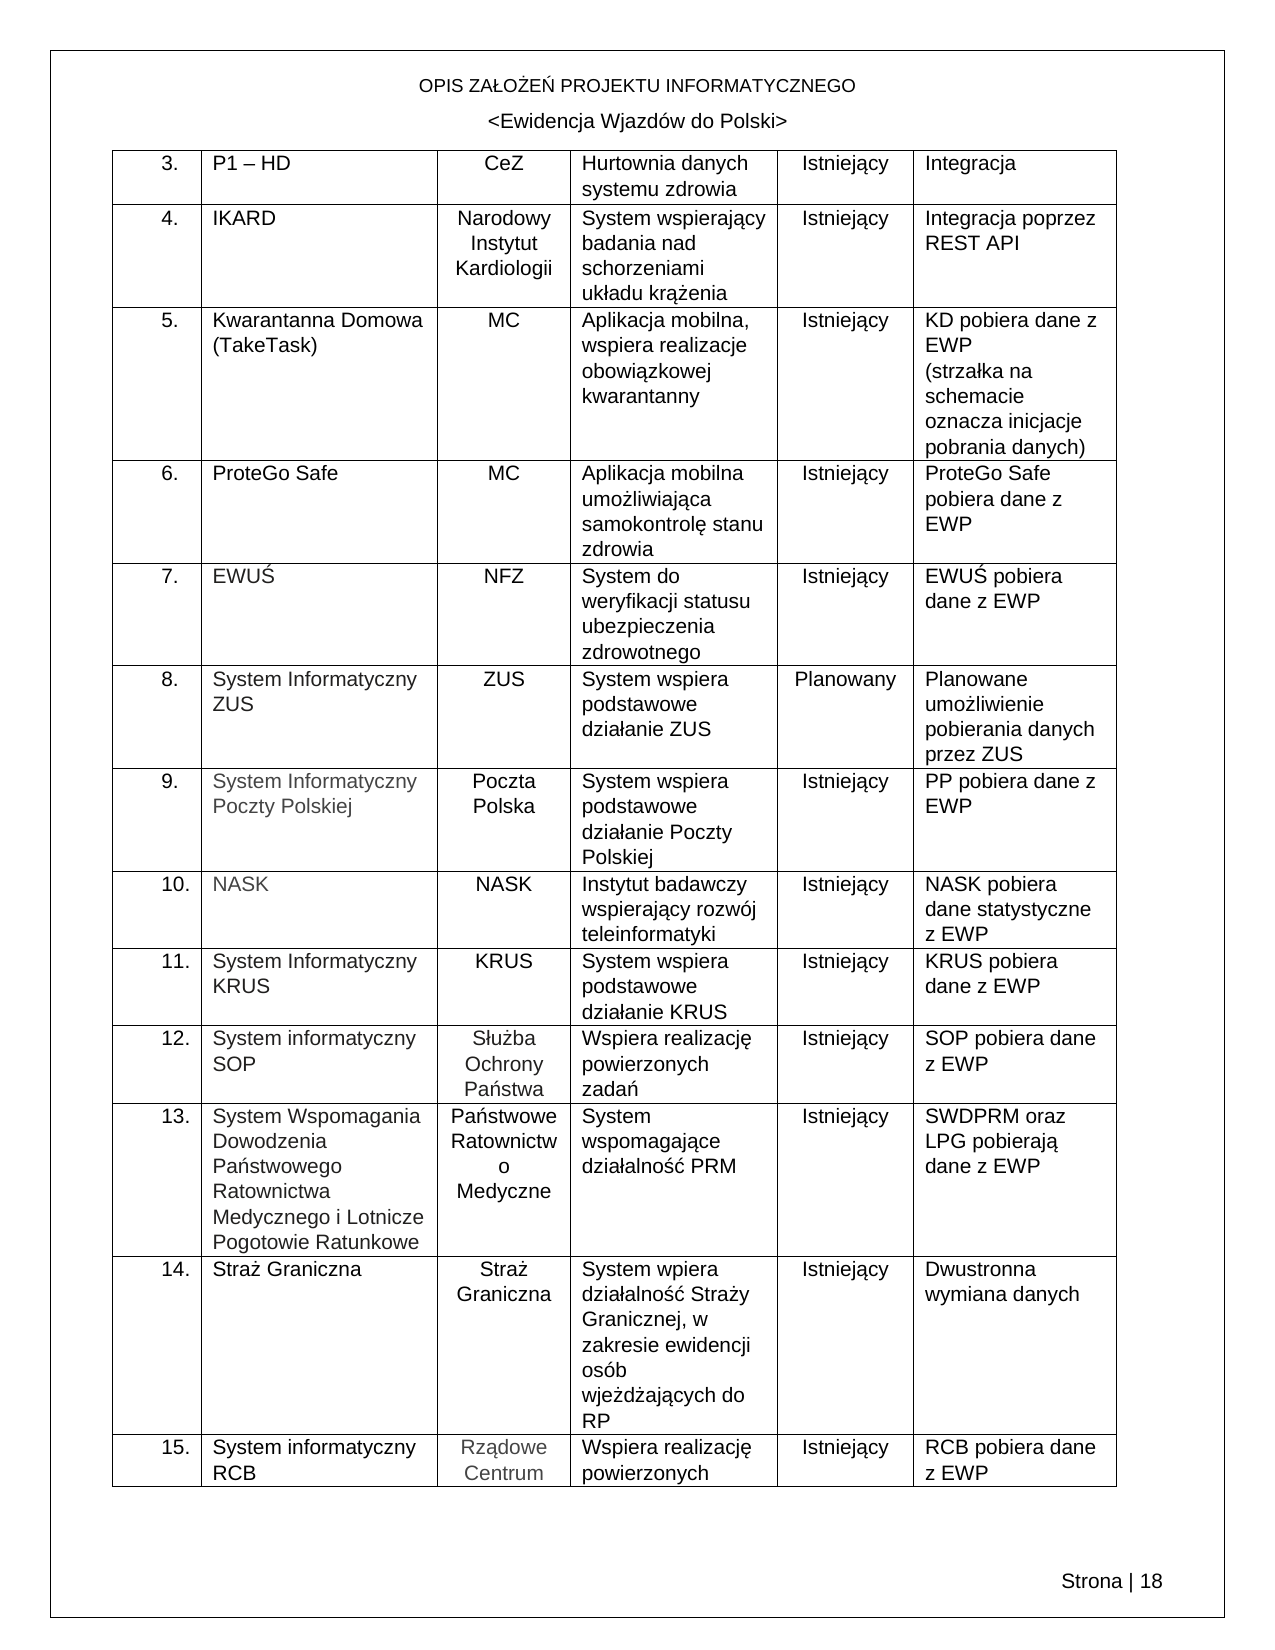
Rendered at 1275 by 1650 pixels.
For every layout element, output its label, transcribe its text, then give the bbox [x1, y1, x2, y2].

table_cell Istniejący [778, 872, 913, 948]
table_cell System wspierający badania nad schorzeniami układu krążenia [571, 205, 777, 307]
table_cell Istniejący [778, 461, 913, 563]
table_cell SWDPRM oraz LPG pobierają dane z EWP [914, 1104, 1116, 1256]
table_cell Państwowe Ratownictwo Medyczne [438, 1104, 570, 1256]
table_cell NASK [202, 872, 437, 948]
table_cell CeZ [438, 151, 570, 204]
table_cell Hurtownia danych systemu zdrowia [571, 151, 777, 204]
table_cell NASK [438, 872, 570, 948]
table_cell Istniejący [778, 949, 913, 1025]
table_cell Dwustronna wymiana danych [914, 1257, 1116, 1434]
table_cell Istniejący [778, 308, 913, 460]
table_cell [113, 151, 201, 204]
table_cell [113, 461, 201, 563]
table_cell Poczta Polska [438, 769, 570, 871]
table_cell [113, 308, 201, 460]
table_cell System wspiera podstawowe działanie ZUS [571, 666, 777, 768]
table_cell P1 – HD [202, 151, 437, 204]
table_cell System wspomagające działalność PRM [571, 1104, 777, 1256]
table_cell [113, 564, 201, 665]
table_cell [113, 1026, 201, 1102]
table_cell Służba Ochrony Państwa [438, 1026, 570, 1102]
table_cell MC [438, 308, 570, 460]
table_cell SOP pobiera dane z EWP [914, 1026, 1116, 1102]
table_cell Istniejący [778, 1257, 913, 1434]
table_cell Aplikacja mobilna, wspiera realizacje obowiązkowej kwarantanny [571, 308, 777, 460]
table_cell System Informatyczny Poczty Polskiej [202, 769, 437, 871]
table_cell Instytut badawczy wspierający rozwój teleinformatyki [571, 872, 777, 948]
table_cell [113, 666, 201, 768]
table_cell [571, 1435, 777, 1486]
table_cell System informatyczny SOP [202, 1026, 437, 1102]
table_cell Narodowy Instytut Kardiologii [438, 205, 570, 307]
table_cell System Informatyczny ZUS [202, 666, 437, 768]
table_cell [113, 872, 201, 948]
table_cell Istniejący [778, 1435, 913, 1486]
table_cell System Informatyczny KRUS [202, 949, 437, 1025]
table_cell Integracja poprzez REST API [914, 205, 1116, 307]
table_cell Kwarantanna Domowa (TakeTask) [202, 308, 437, 460]
table_cell Planowany [778, 666, 913, 768]
table_cell PP pobiera dane z EWP [914, 769, 1116, 871]
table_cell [438, 1435, 570, 1486]
table_cell System do weryfikacji statusu ubezpieczenia zdrowotnego [571, 564, 777, 665]
table_cell System wspiera podstawowe działanie KRUS [571, 949, 777, 1025]
table_cell Integracja [914, 151, 1116, 204]
table_cell Istniejący [778, 151, 913, 204]
table_cell [113, 769, 201, 871]
table_cell Istniejący [778, 1104, 913, 1256]
table_cell [113, 949, 201, 1025]
table_cell KRUS pobiera dane z EWP [914, 949, 1116, 1025]
table_cell System wpiera działalność Straży Granicznej, w zakresie ewidencji osób wjeżdżających do RP [571, 1257, 777, 1434]
table_cell Planowane umożliwienie pobierania danych przez ZUS [914, 666, 1116, 768]
table_cell ProteGo Safe [202, 461, 437, 563]
table_cell System wspiera podstawowe działanie Poczty Polskiej [571, 769, 777, 871]
table_cell System Wspomagania Dowodzenia Państwowego Ratownictwa Medycznego i Lotnicze Pogotowie Ratunkowe [202, 1104, 437, 1256]
table_cell ZUS [438, 666, 570, 768]
table_cell Istniejący [778, 205, 913, 307]
table_cell [113, 205, 201, 307]
table_cell KD pobiera dane z EWP (strzałka na schemacie oznacza inicjacje pobrania danych) [914, 308, 1116, 460]
table_cell Aplikacja mobilna umożliwiająca samokontrolę stanu zdrowia [571, 461, 777, 563]
table_cell Straż Graniczna [438, 1257, 570, 1434]
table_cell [202, 1435, 437, 1486]
table_cell NASK pobiera dane statystyczne z EWP [914, 872, 1116, 948]
table_cell Straż Graniczna [202, 1257, 437, 1434]
table_cell IKARD [202, 205, 437, 307]
table_cell MC [438, 461, 570, 563]
table_cell [113, 1435, 201, 1486]
table_cell ProteGo Safe pobiera dane z EWP [914, 461, 1116, 563]
table_cell EWUŚ [202, 564, 437, 665]
table_cell KRUS [438, 949, 570, 1025]
table_cell Istniejący [778, 769, 913, 871]
table_cell Wspiera realizację powierzonych zadań [571, 1026, 777, 1102]
table_cell EWUŚ pobiera dane z EWP [914, 564, 1116, 665]
table_cell [113, 1257, 201, 1434]
table_cell Istniejący [778, 1026, 913, 1102]
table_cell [914, 1435, 1116, 1486]
table_cell NFZ [438, 564, 570, 665]
table_cell Istniejący [778, 564, 913, 665]
table_cell [113, 1104, 201, 1256]
